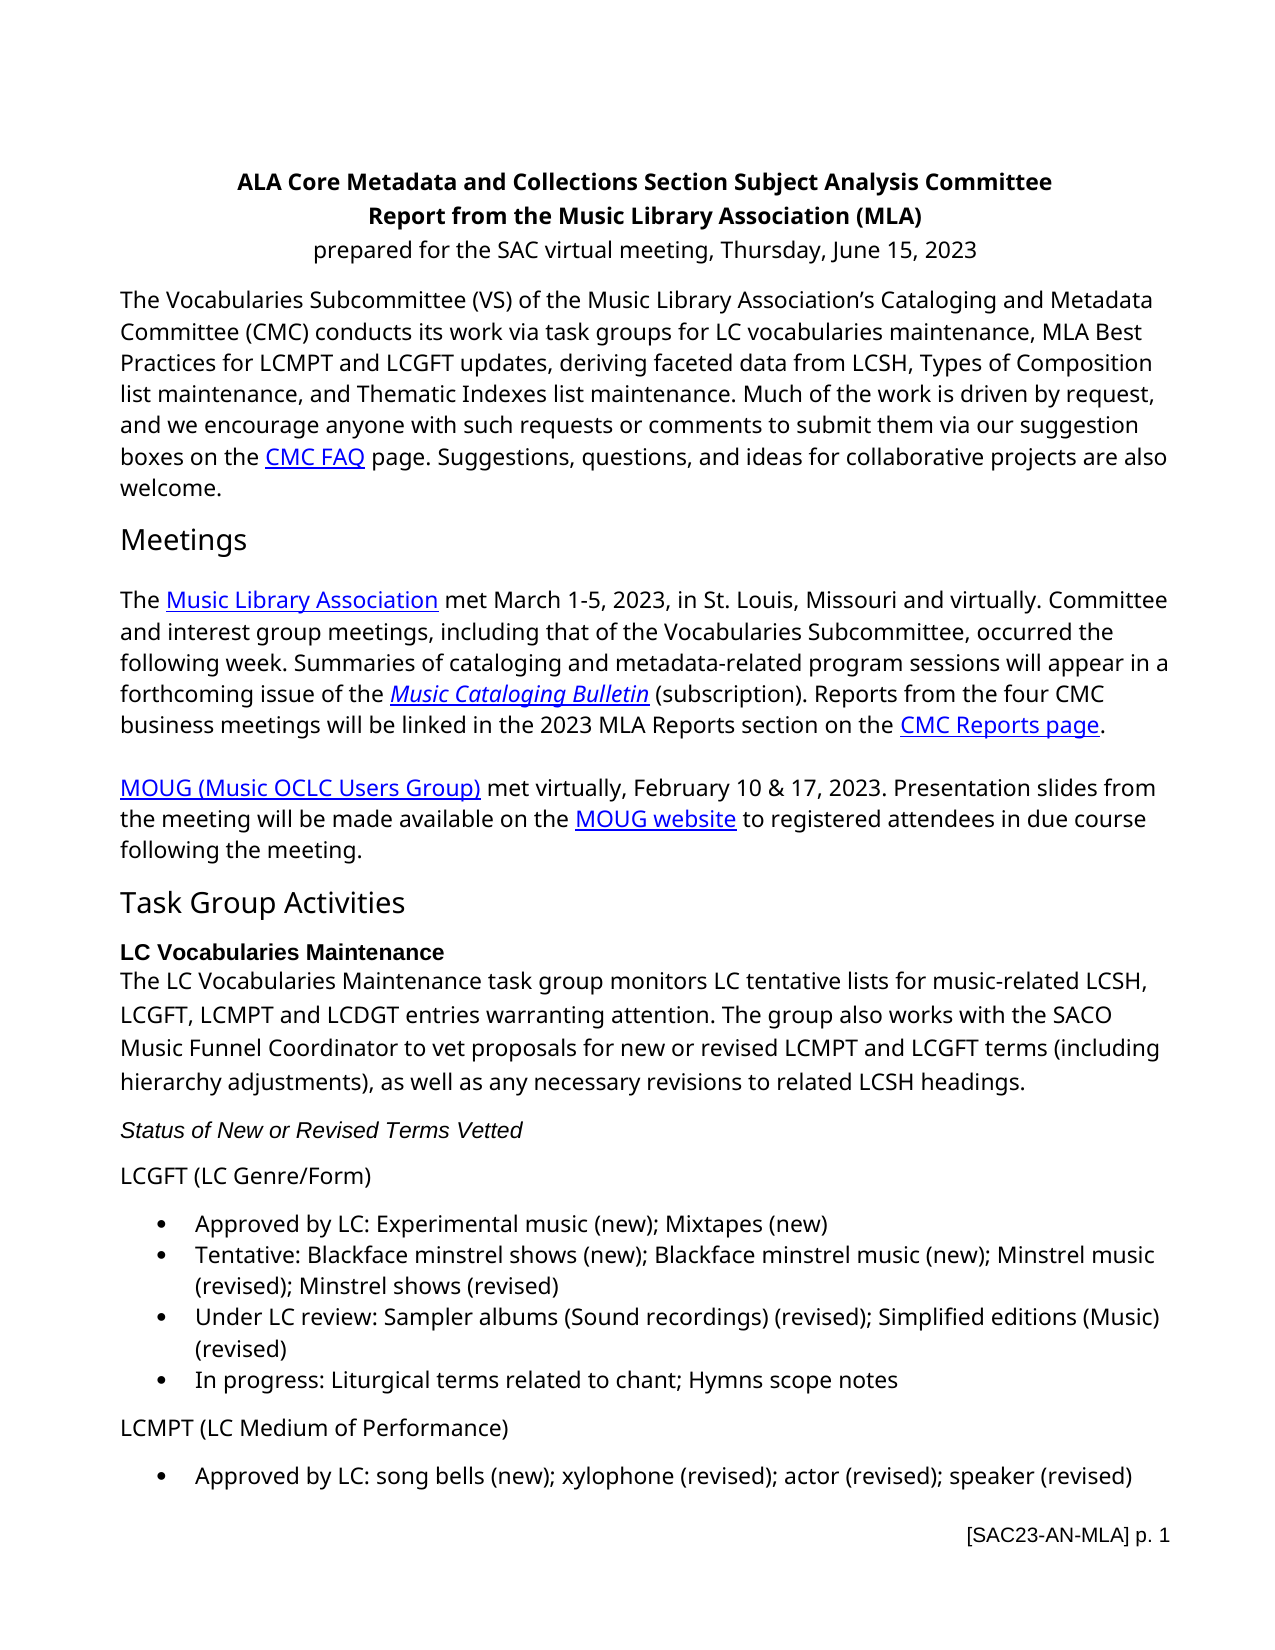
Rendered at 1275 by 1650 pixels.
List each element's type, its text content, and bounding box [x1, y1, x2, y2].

text LCMPT (LC Medium of Performance) [120, 1412, 1170, 1443]
text The LC Vocabularies Maintenance task group monitors LC tentative lists for music-related LCSH, LCGFT, LCMPT and LCDGT entries warranting attention. The group also works with the SACO Music Funnel Coordinator to vet proposals for new or revised LCMPT and LCGFT terms (including hierarchy adjustments), as well as any necessary revisions to related LCSH headings. [120, 965, 1170, 1097]
list Approved by LC: song bells (new); xylophone (revised); actor (revised); speaker (revised) [157, 1459, 1170, 1491]
text The Music Library Association met March 1-5, 2023, in St. Louis, Missouri and virtually. Committee and interest group meetings, including that of the Vocabularies Subcommittee, occurred the following week. Summaries of cataloging and metadata-related program sessions will appear in a forthcoming issue of the Music Cataloging Bulletin (subscription). Reports from the four CMC business meetings will be linked in the 2023 MLA Reports section on the CMC Reports page. [120, 584, 1170, 741]
subtitle Status of New or Revised Terms Vetted [120, 1117, 1170, 1143]
list Approved by LC: Experimental music (new); Mixtapes (new) [157, 1207, 1170, 1239]
subtitle LC Vocabularies Maintenance [120, 938, 1170, 965]
text MOUG (Music OCLC Users Group) met virtually, February 10 & 17, 2023. Presentation slides from the meeting will be made available on the MOUG website to registered attendees in due course following the meeting. [120, 772, 1170, 866]
subtitle Task Group Activities [120, 882, 1170, 922]
list Tentative: Blackface minstrel shows (new); Blackface minstrel music (new); Minstrel music (revised); Minstrel shows (revised) [157, 1239, 1170, 1301]
subtitle Meetings [120, 519, 1170, 559]
text The Vocabularies Subcommittee (VS) of the Music Library Association’s Cataloging and Metadata Committee (CMC) conducts its work via task groups for LC vocabularies maintenance, MLA Best Practices for LCMPT and LCGFT updates, deriving faceted data from LCSH, Types of Composition list maintenance, and Thematic Indexes list maintenance. Much of the work is driven by request, and we encourage anyone with such requests or comments to submit them via our suggestion boxes on the CMC FAQ page. Suggestions, questions, and ideas for collaborative projects are also welcome. [120, 284, 1170, 503]
text ALA Core Metadata and Collections Section Subject Analysis Committee [120, 166, 1170, 197]
text LCGFT (LC Genre/Form) [120, 1159, 1170, 1191]
list Under LC review: Sampler albums (Sound recordings) (revised); Simplified editions (Music) (revised) [157, 1301, 1170, 1364]
text prepared for the SAC virtual meeting, Thursday, June 15, 2023 [120, 234, 1170, 265]
text Report from the Music Library Association (MLA) [120, 200, 1170, 231]
list In progress: Liturgical terms related to chant; Hymns scope notes [157, 1364, 1170, 1395]
